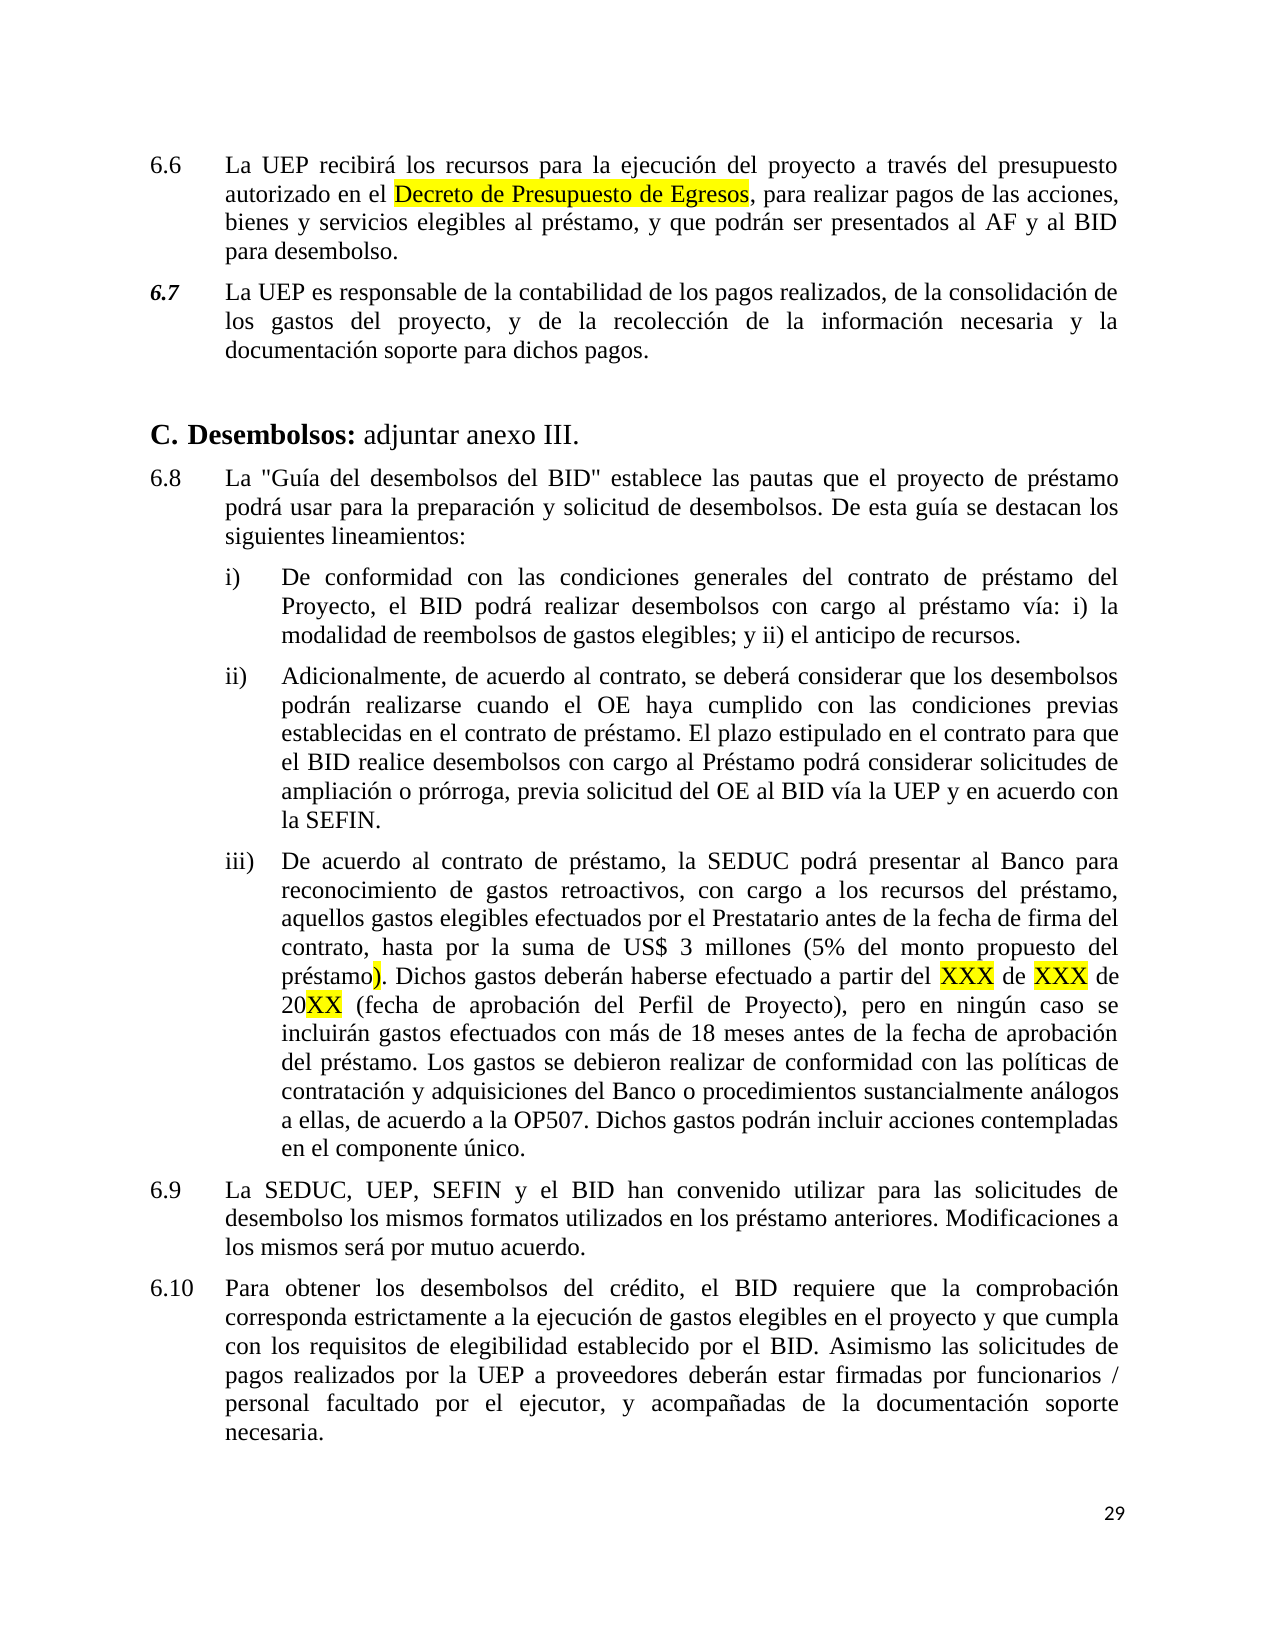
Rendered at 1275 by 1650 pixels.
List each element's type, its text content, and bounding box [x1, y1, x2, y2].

list Adicionalmente, de acuerdo al contrato, se deberá considerar que los desembolsos podrán realizarse cuando el OE haya cumplido con las condiciones previas establecidas en el contrato de préstamo. El plazo estipulado en el contrato para que el BID realice desembolsos con cargo al Préstamo podrá considerar solicitudes de ampliación o prórroga, previa solicitud del OE al BID vía la UEP y en acuerdo con la SEFIN. [225, 661, 1119, 833]
list La UEP recibirá los recursos para la ejecución del proyecto a través del presupuesto autorizado en el Decreto de Presupuesto de Egresos, para realizar pagos de las acciones, bienes y servicios elegibles al préstamo, y que podrán ser presentados al AF y al BID para desembolso. [150, 150, 1119, 265]
subtitle Desembolsos: adjuntar anexo III. [150, 417, 1125, 451]
list La SEDUC, UEP, SEFIN y el BID han convenido utilizar para las solicitudes de desembolso los mismos formatos utilizados en los préstamo anteriores. Modificaciones a los mismos será por mutuo acuerdo. [150, 1175, 1119, 1261]
list La "Guía del desembolsos del BID" establece las pautas que el proyecto de préstamo podrá usar para la preparación y solicitud de desembolsos. De esta guía se destacan los siguientes lineamientos: [150, 463, 1119, 550]
list De conformidad con las condiciones generales del contrato de préstamo del Proyecto, el BID podrá realizar desembolsos con cargo al préstamo vía: i) la modalidad de reembolsos de gastos elegibles; y ii) el anticipo de recursos. [225, 562, 1119, 648]
list Para obtener los desembolsos del crédito, el BID requiere que la comprobación corresponda estrictamente a la ejecución de gastos elegibles en el proyecto y que cumpla con los requisitos de elegibilidad establecido por el BID. Asimismo las solicitudes de pagos realizados por la UEP a proveedores deberán estar firmadas por funcionarios / personal facultado por el ejecutor, y acompañadas de la documentación soporte necesaria. [150, 1273, 1119, 1446]
list La UEP es responsable de la contabilidad de los pagos realizados, de la consolidación de los gastos del proyecto, y de la recolección de la información necesaria y la documentación soporte para dichos pagos. [150, 277, 1119, 364]
list De acuerdo al contrato de préstamo, la SEDUC podrá presentar al Banco para reconocimiento de gastos retroactivos, con cargo a los recursos del préstamo, aquellos gastos elegibles efectuados por el Prestatario antes de la fecha de firma del contrato, hasta por la suma de US$ 3 millones (5% del monto propuesto del préstamo). Dichos gastos deberán haberse efectuado a partir del XXX de XXX de 20XX (fecha de aprobación del Perfil de Proyecto), pero en ningún caso se incluirán gastos efectuados con más de 18 meses antes de la fecha de aprobación del préstamo. Los gastos se debieron realizar de conformidad con las políticas de contratación y adquisiciones del Banco o procedimientos sustancialmente análogos a ellas, de acuerdo a la OP507. Dichos gastos podrán incluir acciones contempladas en el componente único. [225, 846, 1119, 1162]
